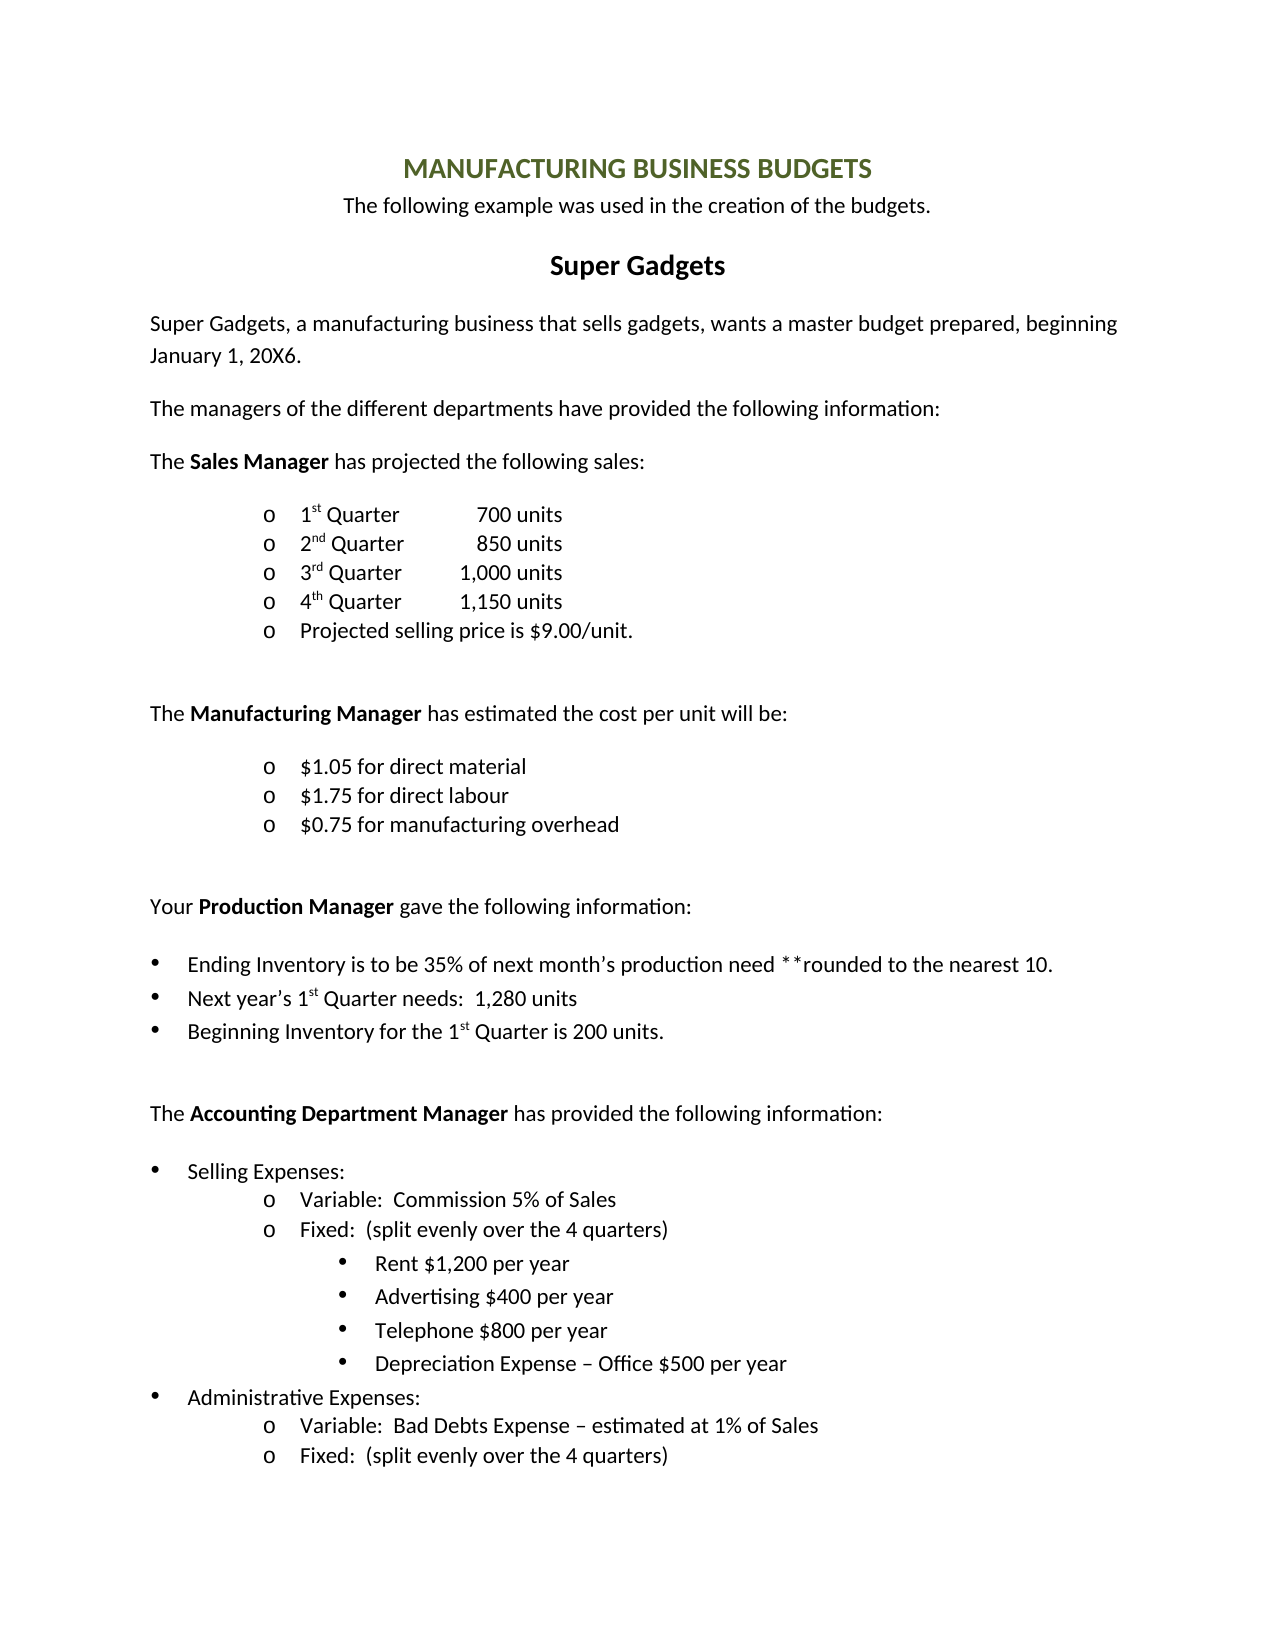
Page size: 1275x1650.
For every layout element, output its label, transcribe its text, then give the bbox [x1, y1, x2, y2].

text Super Gadgets [150, 247, 1125, 283]
text The Accounting Department Manager has provided the following information: [150, 1099, 1125, 1127]
list Telephone $800 per year [337, 1311, 1125, 1344]
list Rent $1,200 per year [337, 1244, 1125, 1277]
list Beginning Inventory for the 1st Quarter is 200 units. [150, 1012, 1125, 1046]
list Fixed: (split evenly over the 4 quarters) [262, 1215, 1125, 1244]
list $1.05 for direct material [262, 752, 1125, 781]
list 1st Quarter 700 units [262, 500, 1125, 529]
text MANUFACTURING BUSINESS BUDGETS [150, 150, 1125, 186]
list Next year’s 1st Quarter needs: 1,280 units [150, 979, 1125, 1012]
list Projected selling price is $9.00/unit. [262, 617, 1125, 646]
text The managers of the different departments have provided the following information: [150, 394, 1125, 422]
text The Sales Manager has projected the following sales: [150, 447, 1125, 475]
list 4th Quarter 1,150 units [262, 587, 1125, 617]
list 2nd Quarter 850 units [262, 529, 1125, 558]
list 3rd Quarter 1,000 units [262, 558, 1125, 587]
list Ending Inventory is to be 35% of next month’s production need **rounded to the nearest 10. [150, 945, 1125, 979]
list Variable: Bad Debts Expense – estimated at 1% of Sales [262, 1412, 1125, 1441]
text Your Production Manager gave the following information: [150, 892, 1125, 920]
list Administrative Expenses: [150, 1378, 1125, 1412]
list $1.75 for direct labour [262, 781, 1125, 810]
text Super Gadgets, a manufacturing business that sells gadgets, wants a master budget prepared, beginning January 1, 20X6. [150, 309, 1125, 369]
text The following example was used in the creation of the budgets. [150, 191, 1125, 219]
text The Manufacturing Manager has estimated the cost per unit will be: [150, 699, 1125, 727]
list Variable: Commission 5% of Sales [262, 1186, 1125, 1215]
list Selling Expenses: [150, 1152, 1125, 1186]
list Fixed: (split evenly over the 4 quarters) [262, 1441, 1125, 1470]
list Depreciation Expense – Office $500 per year [337, 1344, 1125, 1378]
list Advertising $400 per year [337, 1277, 1125, 1311]
list $0.75 for manufacturing overhead [262, 810, 1125, 839]
